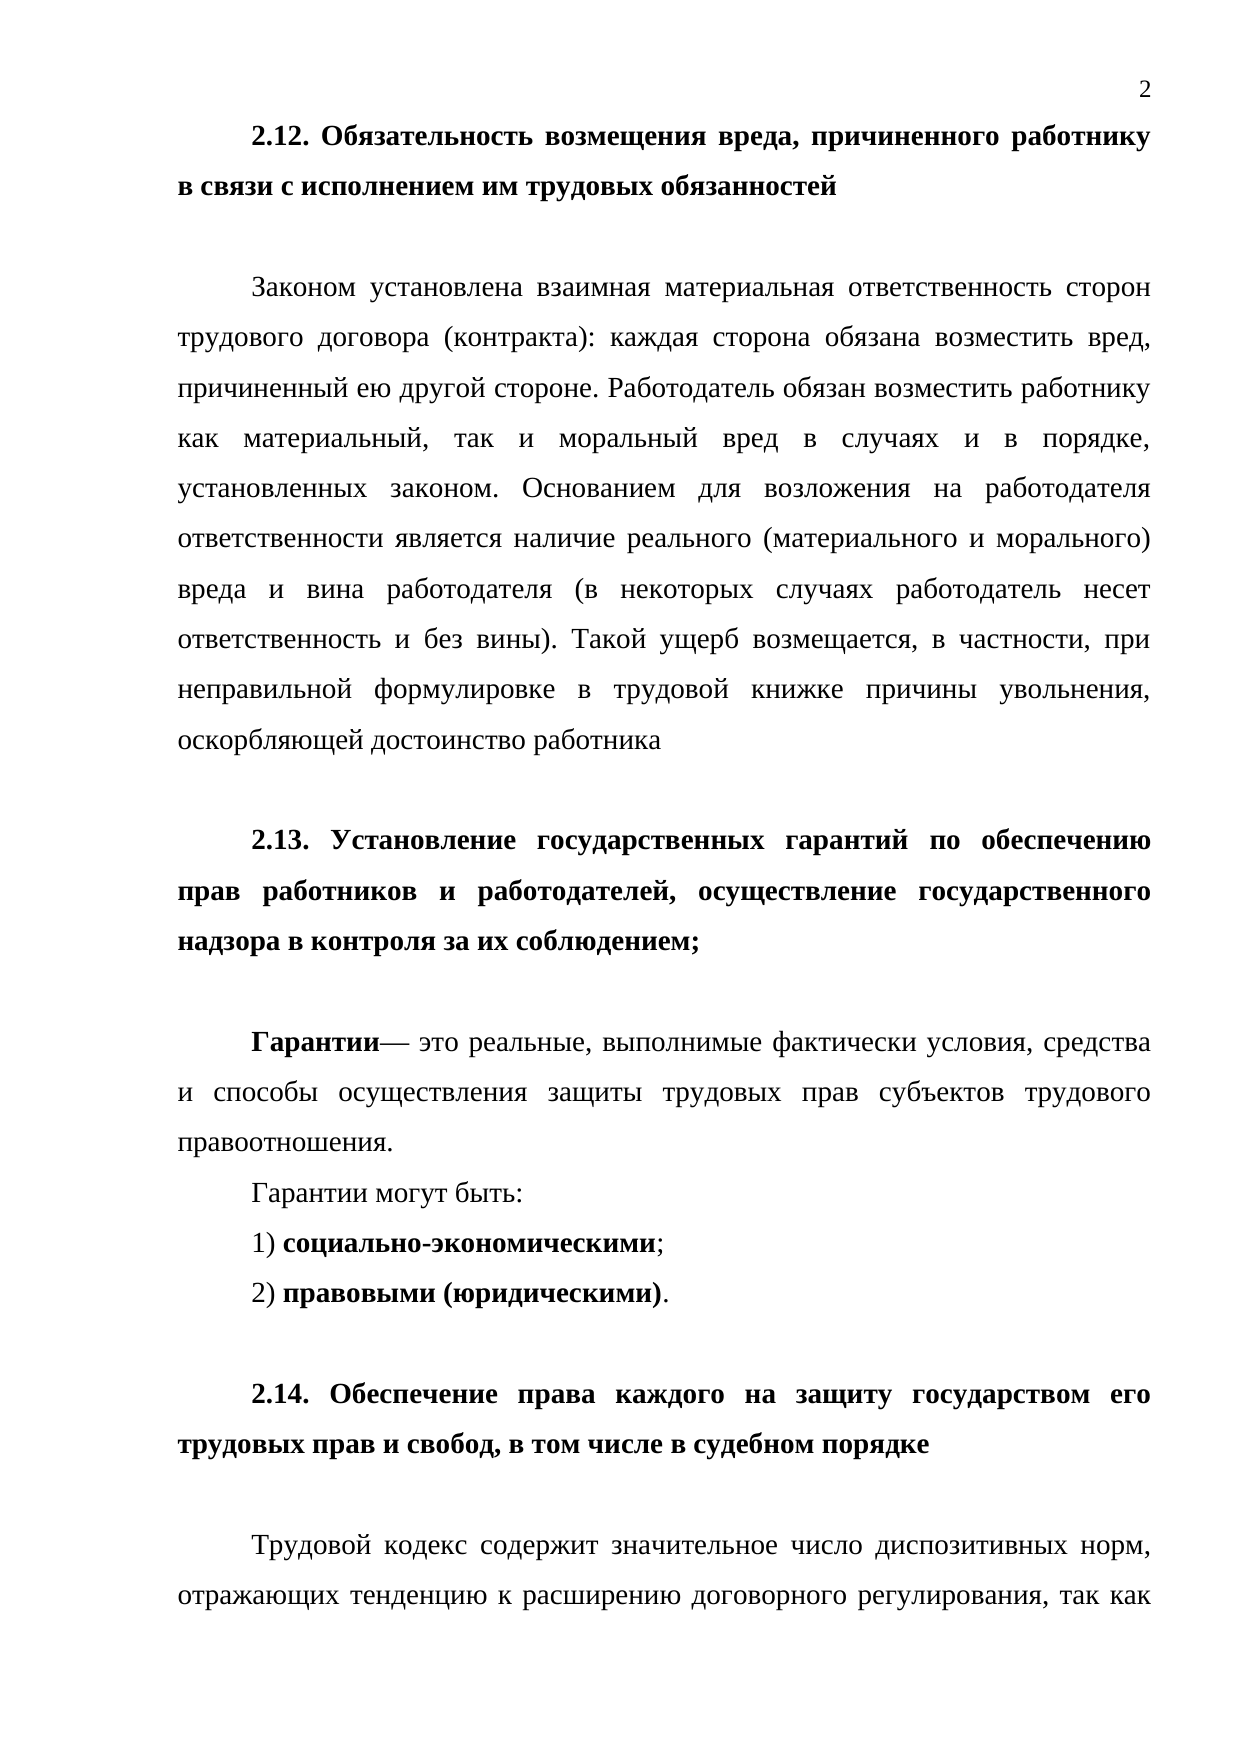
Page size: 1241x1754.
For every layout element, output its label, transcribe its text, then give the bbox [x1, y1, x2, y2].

text 2) правовыми (юридическими). [177, 1275, 1152, 1309]
text Законом установлена взаимная материальная ответственность сторон трудового договора (контракта): каждая сторона обязана возместить вред, причиненный ею другой стороне. Работодатель обязан возместить работнику как материальный, так и моральный вред в случаях и в порядке, установленных законом. Основанием для возложения на работодателя ответственности является наличие реального (материального и морального) вреда и вина работодателя (в некоторых случаях работодатель несет ответственность и без вины). Такой ущерб возмещается, в частности, при неправильной формулировке в трудовой книжке причины увольнения, оскорбляющей достоинство работника [177, 269, 1152, 755]
text 2.14. Обеспечение права каждого на защиту государством его трудовых прав и свобод, в том числе в судебном порядке [177, 1376, 1152, 1460]
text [177, 1527, 1152, 1611]
text 2.13. Установление государственных гарантий по обеспечению прав работников и работодателей, осуществление государственного надзора в контроля за их соблюдением; [177, 822, 1152, 957]
text Гарантии— это реальные, выполнимые фактически условия, средства и способы осуществления защиты трудовых прав субъектов трудового правоотношения. [177, 1024, 1152, 1158]
text 2.12. Обязательность возмещения вреда, причиненного работнику в связи с исполнением им трудовых обязанностей [177, 118, 1152, 202]
text Гарантии могут быть: [177, 1175, 1152, 1208]
text 1) социально-экономическими; [177, 1225, 1152, 1258]
